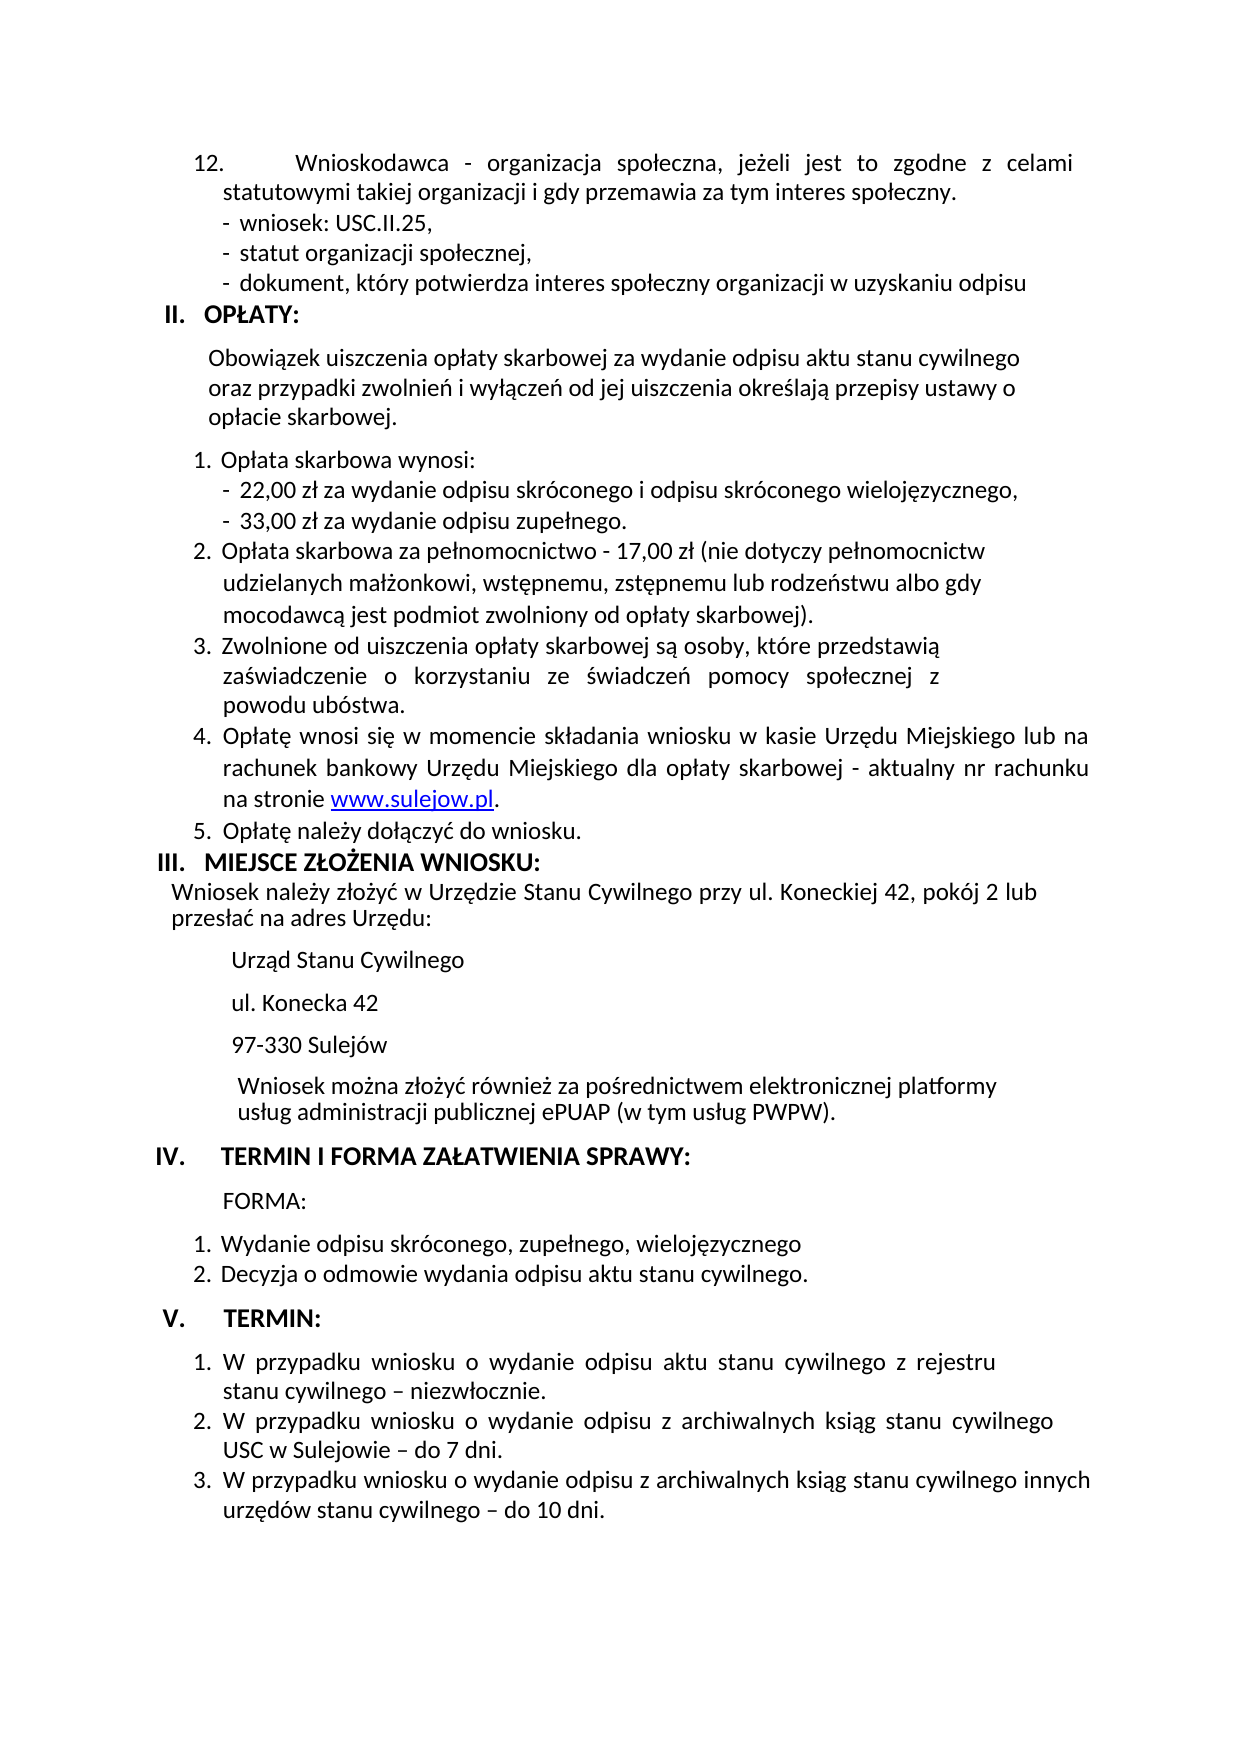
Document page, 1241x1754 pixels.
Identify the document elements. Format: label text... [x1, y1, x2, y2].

text FORMA: [223, 1185, 1093, 1216]
list Opłata skarbowa za pełnomocnictwo - 17,00 zł (nie dotyczy pełnomocnictw udzielanych małżonkowi, wstępnemu, zstępnemu lub rodzeństwu albo gdy mocodawcą jest podmiot zwolniony od opłaty skarbowej). [193, 535, 1076, 629]
list statut organizacji społecznej, [222, 237, 1093, 267]
list Decyzja o odmowie wydania odpisu aktu stanu cywilnego. [193, 1258, 1093, 1288]
text Wniosek należy złożyć w Urzędzie Stanu Cywilnego przy ul. Koneckiej 42, pokój 2 lub przesłać na adres Urzędu: [171, 878, 1038, 932]
list W przypadku wniosku o wydanie odpisu z archiwalnych ksiąg stanu cywilnego innych urzędów stanu cywilnego – do 10 dni. [193, 1465, 1093, 1524]
list wniosek: USC.II.25, [222, 207, 1093, 237]
list TERMIN: [186, 1301, 1093, 1334]
text Urząd Stanu Cywilnego [231, 945, 517, 975]
list Zwolnione od uiszczenia opłaty skarbowej są osoby, które przedstawią zaświadczenie o korzystaniu ze świadczeń pomocy społecznej z powodu ubóstwa. [193, 631, 941, 720]
list Wydanie odpisu skróconego, zupełnego, wielojęzycznego [193, 1228, 1093, 1258]
list Opłatę należy dołączyć do wniosku. [193, 815, 1093, 845]
list TERMIN I FORMA ZAŁATWIENIA SPRAWY: [186, 1139, 1093, 1173]
list MIEJSCE ZŁOŻENIA WNIOSKU: [186, 845, 1093, 878]
list Wnioskodawca - organizacja społeczna, jeżeli jest to zgodne z celami statutowymi takiej organizacji i gdy przemawia za tym interes społeczny. [193, 148, 1074, 207]
list Opłatę wnosi się w momencie składania wniosku w kasie Urzędu Miejskiego lub na rachunek bankowy Urzędu Miejskiego dla opłaty skarbowej - aktualny nr rachunku na stronie www.sulejow.pl. [193, 720, 1091, 814]
list Opłata skarbowa wynosi: [193, 444, 1093, 475]
text Obowiązek uiszczenia opłaty skarbowej za wydanie odpisu aktu stanu cywilnego oraz przypadki zwolnień i wyłączeń od jej uiszczenia określają przepisy ustawy o opłacie skarbowej. [208, 343, 1032, 432]
text ul. Konecka 42 [231, 987, 532, 1017]
list dokument, który potwierdza interes społeczny organizacji w uzyskaniu odpisu [222, 267, 1093, 297]
list W przypadku wniosku o wydanie odpisu z archiwalnych ksiąg stanu cywilnego USC w Sulejowie – do 7 dni. [193, 1406, 1055, 1465]
list W przypadku wniosku o wydanie odpisu aktu stanu cywilnego z rejestru stanu cywilnego – niezwłocznie. [193, 1347, 997, 1406]
text Wniosek można złożyć również za pośrednictwem elektronicznej platformy usług administracji publicznej ePUAP (w tym usług PWPW). [237, 1072, 1047, 1127]
text 97-330 Sulejów [231, 1030, 561, 1060]
list 22,00 zł za wydanie odpisu skróconego i odpisu skróconego wielojęzycznego, [222, 475, 1093, 505]
list OPŁATY: [186, 297, 1093, 331]
list 33,00 zł za wydanie odpisu zupełnego. [222, 505, 1093, 535]
